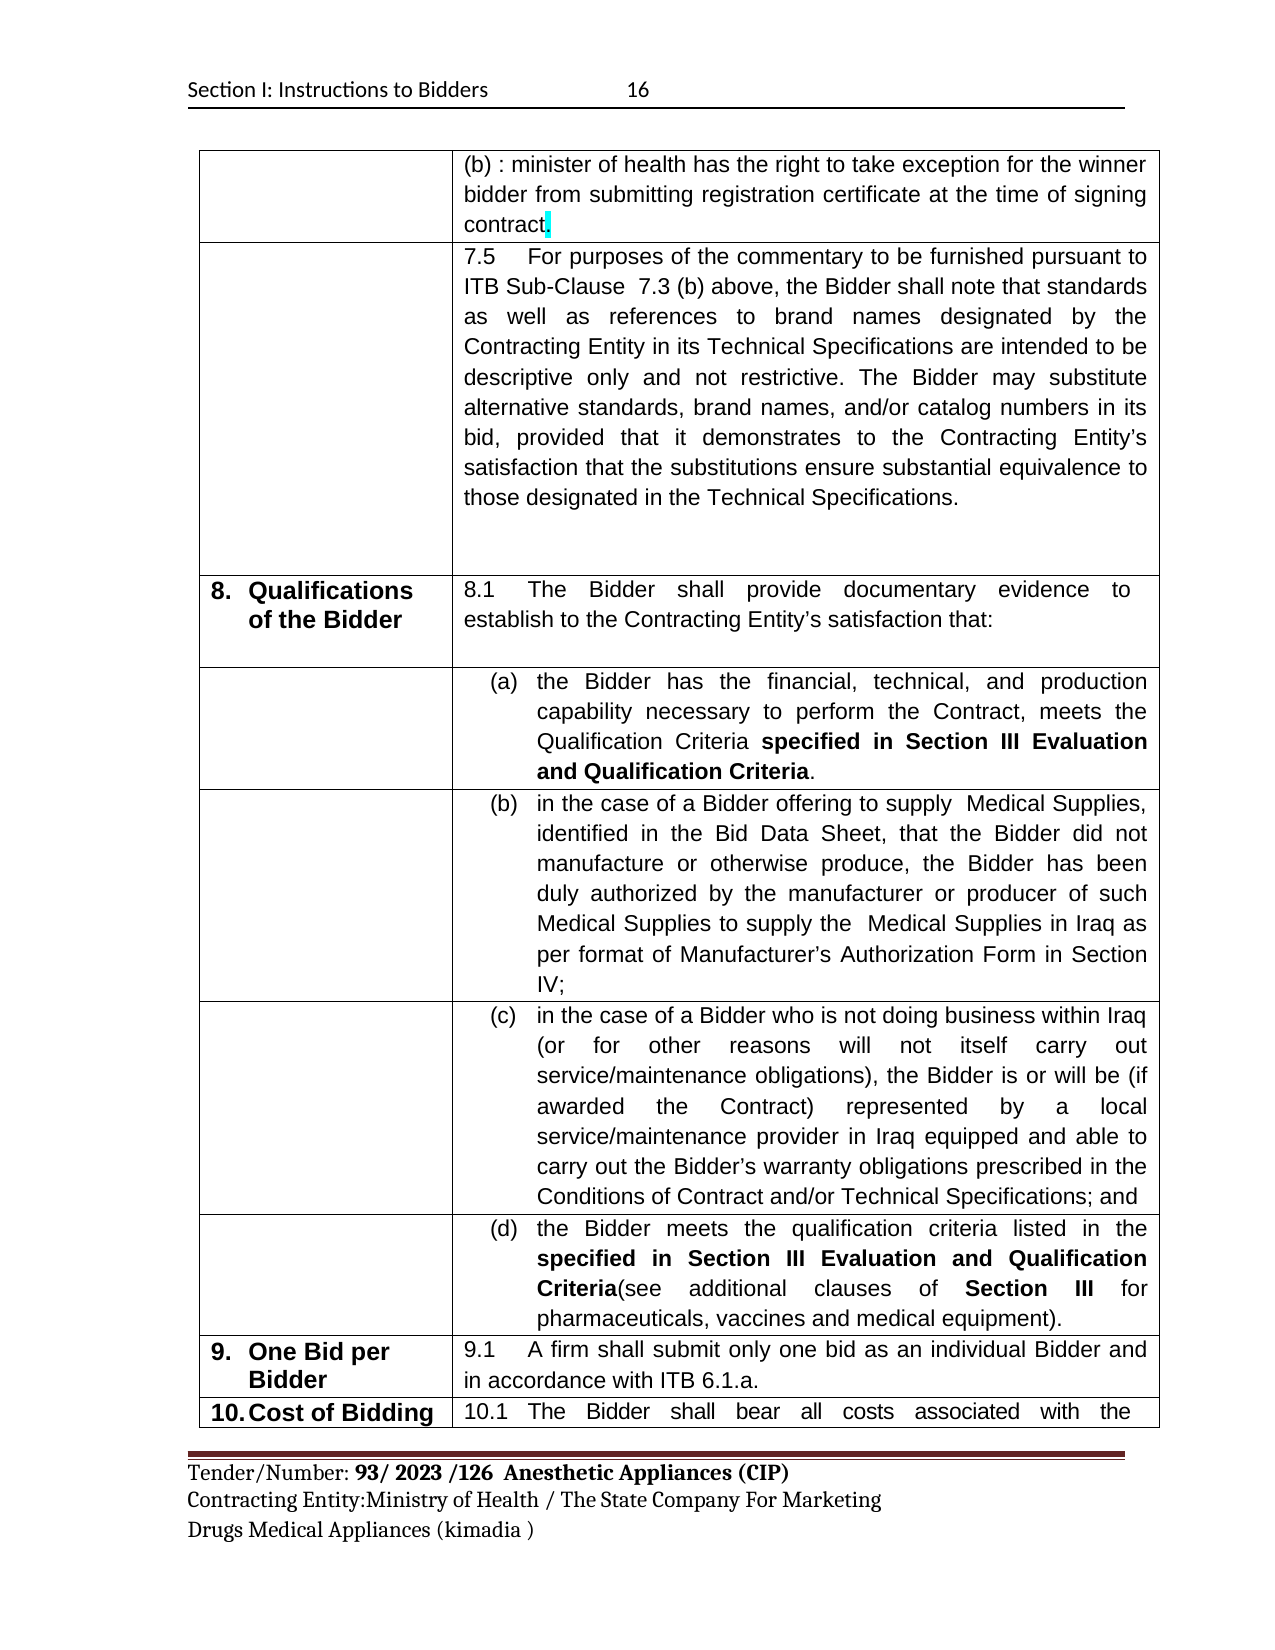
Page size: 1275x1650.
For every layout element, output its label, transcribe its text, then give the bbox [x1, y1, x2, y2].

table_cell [453, 1398, 1159, 1427]
table_cell [200, 1002, 452, 1213]
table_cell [453, 151, 1159, 242]
table_cell 8. Qualifications of the Bidder [200, 576, 452, 667]
table_cell 8.1 The Bidder shall provide documentary evidence to establish to the Contracting Entity’s satisfaction that: [453, 576, 1159, 667]
table_cell 7.5 For purposes of the commentary to be furnished pursuant to ITB Sub-Clause 7.3 (b) above, the Bidder shall note that standards as well as references to brand names designated by the Contracting Entity in its Technical Specifications are intended to be descriptive only and not restrictive. The Bidder may substitute alternative standards, brand names, and/or catalog numbers in its bid, provided that it demonstrates to the Contracting Entity’s satisfaction that the substitutions ensure substantial equivalence to those designated in the Technical Specifications. [453, 243, 1159, 575]
table_cell (b) in the case of a Bidder offering to supply Medical Supplies, identified in the Bid Data Sheet, that the Bidder did not manufacture or otherwise produce, the Bidder has been duly authorized by the manufacturer or producer of such Medical Supplies to supply the Medical Supplies in Iraq as per format of Manufacturer’s Authorization Form in Section IV; [453, 790, 1159, 1001]
table_cell (d) the Bidder meets the qualification criteria listed in the specified in Section III Evaluation and Qualification Criteria(see additional clauses of Section III for pharmaceuticals, vaccines and medical equipment). [453, 1215, 1159, 1335]
table_cell (c) in the case of a Bidder who is not doing business within Iraq (or for other reasons will not itself carry out service/maintenance obligations), the Bidder is or will be (if awarded the Contract) represented by a local service/maintenance provider in Iraq equipped and able to carry out the Bidder’s warranty obligations prescribed in the Conditions of Contract and/or Technical Specifications; and [453, 1002, 1159, 1213]
table_cell 9.1 A firm shall submit only one bid as an individual Bidder and in accordance with ITB 6.1.a. [453, 1336, 1159, 1397]
table_cell [200, 790, 452, 1001]
table_cell [200, 1215, 452, 1335]
table_cell (a) the Bidder has the financial, technical, and production capability necessary to perform the Contract, meets the Qualification Criteria specified in Section III Evaluation and Qualification Criteria. [453, 668, 1159, 788]
table_cell 9. One Bid per Bidder [200, 1336, 452, 1397]
table_cell 10. Cost of Bidding [200, 1398, 452, 1427]
table_cell [200, 668, 452, 788]
table_cell [200, 243, 452, 575]
table_cell [200, 151, 452, 242]
